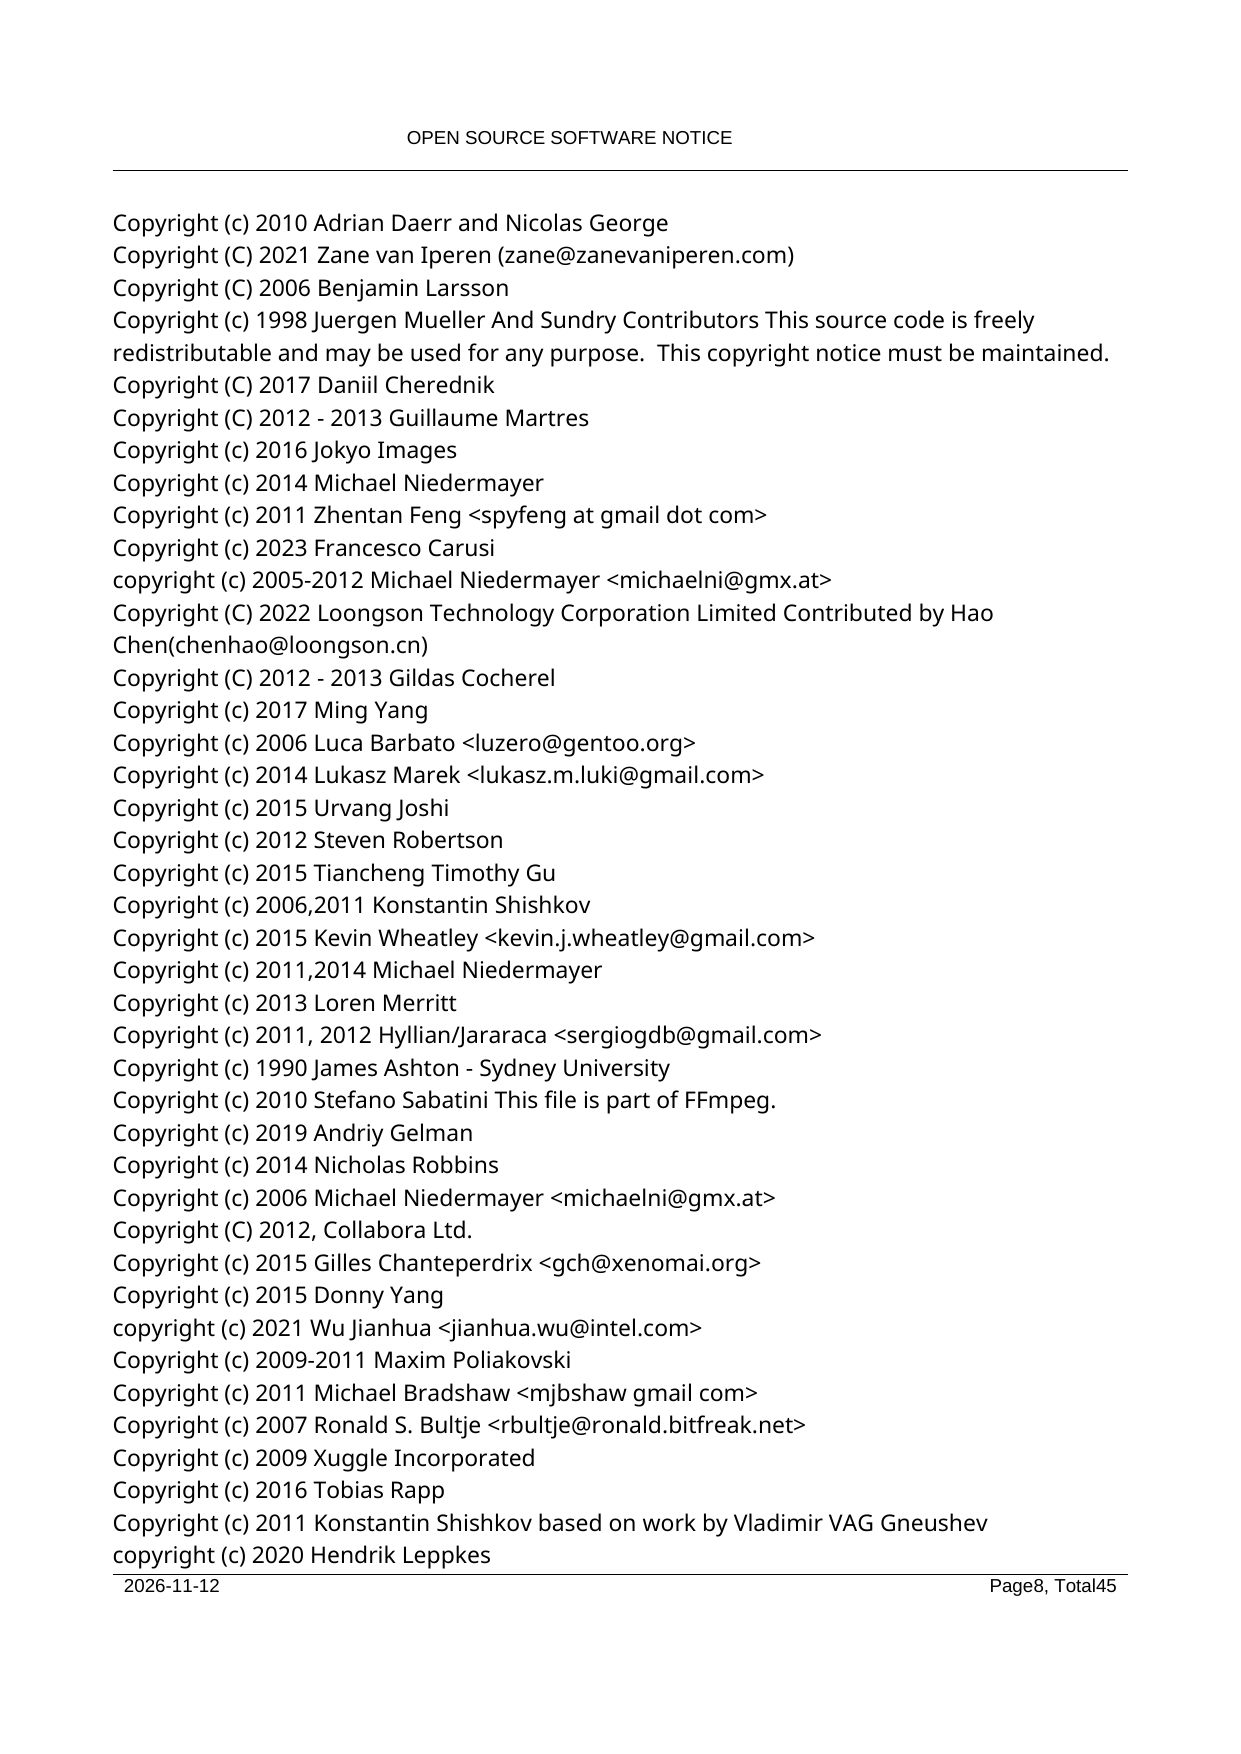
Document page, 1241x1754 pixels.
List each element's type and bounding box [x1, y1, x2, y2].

text [112, 206, 1128, 1571]
